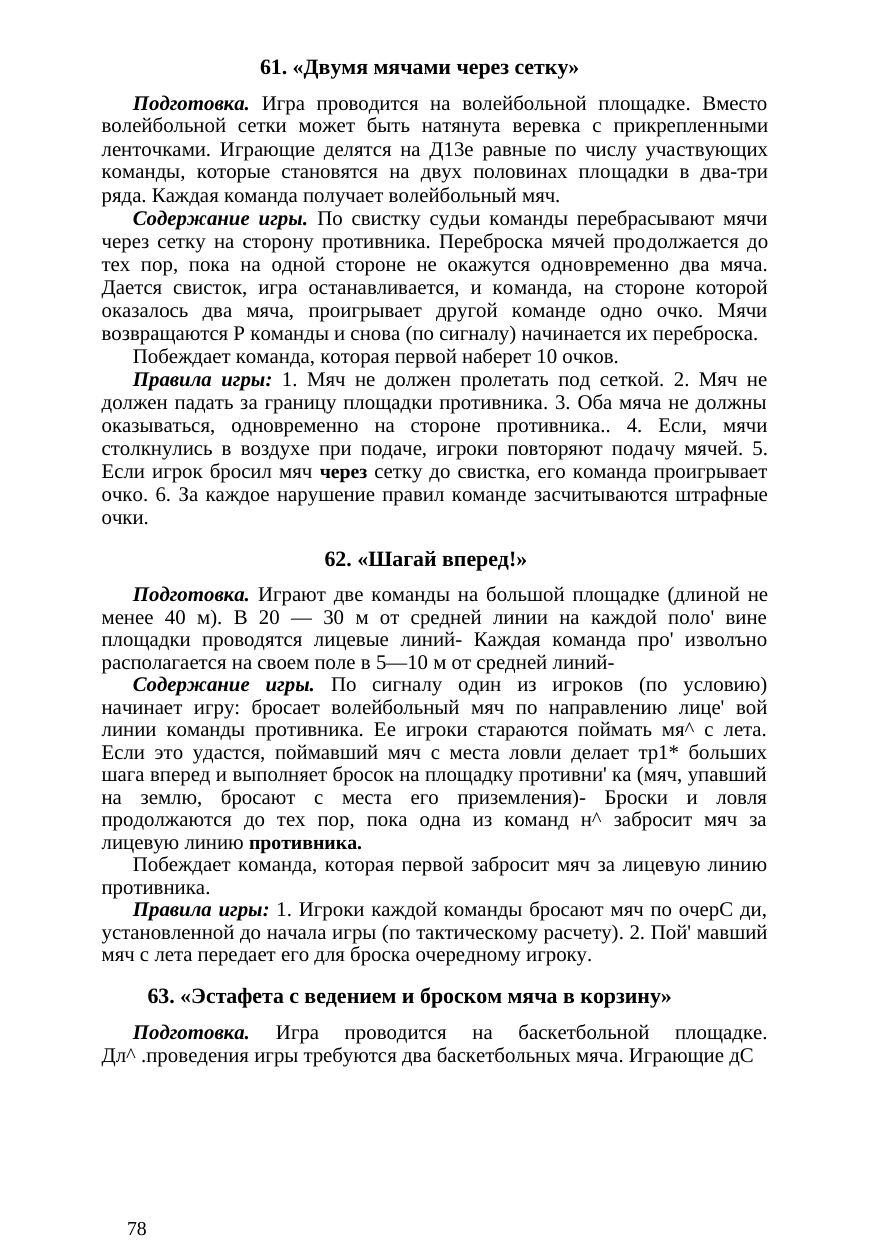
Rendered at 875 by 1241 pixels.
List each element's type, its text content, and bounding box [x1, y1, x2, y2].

text Содержание игры. По свистку судьи команды перебрасывают мячи через сетку на сторону противника. Переброска мячей продолжается до тех пор, пока на одной стороне не окажутся одновременно два мяча. Дается свисток, игра останавливается, и команда, на стороне которой оказалось два мяча, проигрывает другой команде одно очко. Мячи возвращаются Р команды и снова (по сигналу) начинается их переброска. [101, 207, 768, 345]
text 63. «Эстафета с ведением и броском мяча в корзину» [147, 986, 770, 1007]
text Подготовка. Игра проводится на баскетбольной площадке. Дл^ .проведения игры требуются два баскетбольных мяча. Играющие дС [101, 1022, 768, 1067]
text Побеждает команда, которая первой наберет 10 очков. [101, 345, 770, 368]
text Подготовка. Играют две команды на большой площадке (длиной не менее 40 м). В 20 — 30 м от средней линии на каждой поло' вине площадки проводятся лицевые линий- Каждая команда про' изволъно располагается на своем поле в 5—10 м от средней линий- [101, 584, 768, 674]
text Содержание игры. По сигналу один из игроков (по условию) начинает игру: бросает волейбольный мяч по направлению лице' вой линии команды противника. Ее игроки стараются поймать мя^ с лета. Если это удастся, поймавший мяч с места ловли делает тр1* больших шага вперед и выполняет бросок на площадку противни' ка (мяч, упавший на землю, бросают с места его приземления)- Броски и ловля продолжаются до тех пор, пока одна из команд н^ забросит мяч за лицевую линию противника. [101, 674, 768, 854]
text 61. «Двумя мячами через сетку» [260, 57, 770, 79]
text Правила игры: 1. Игроки каждой команды бросают мяч по очерС ди, установленной до начала игры (по тактическому расчету). 2. Пой' мавший мяч с лета передает его для броска очередному игроку. [101, 899, 768, 966]
text Подготовка. Игра проводится на волейбольной площадке. Вместо волейбольной сетки может быть натянута веревка с прикрепленными ленточками. Играющие делятся на Д13е равные по числу участвующих команды, которые становятся на двух половинах площадки в два-три ряда. Каждая команда получает волейбольный мяч. [101, 92, 768, 207]
text Правила игры: 1. Мяч не должен пролетать под сеткой. 2. Мяч не должен падать за границу площадки противника. 3. Оба мяча не должны оказываться, одновременно на стороне противника.. 4. Если, мячи столкнулись в воздухе при подаче, игроки повторяют подачу мячей. 5. Если игрок бросил мяч через сетку до свистка, его команда проигрывает очко. 6. За каждое нарушение правил команде засчитываются штрафные очки. [101, 368, 768, 529]
text Побеждает команда, которая первой забросит мяч за лицевую линию противника. [101, 854, 768, 899]
text 62. «Шагай вперед!» [324, 549, 770, 571]
